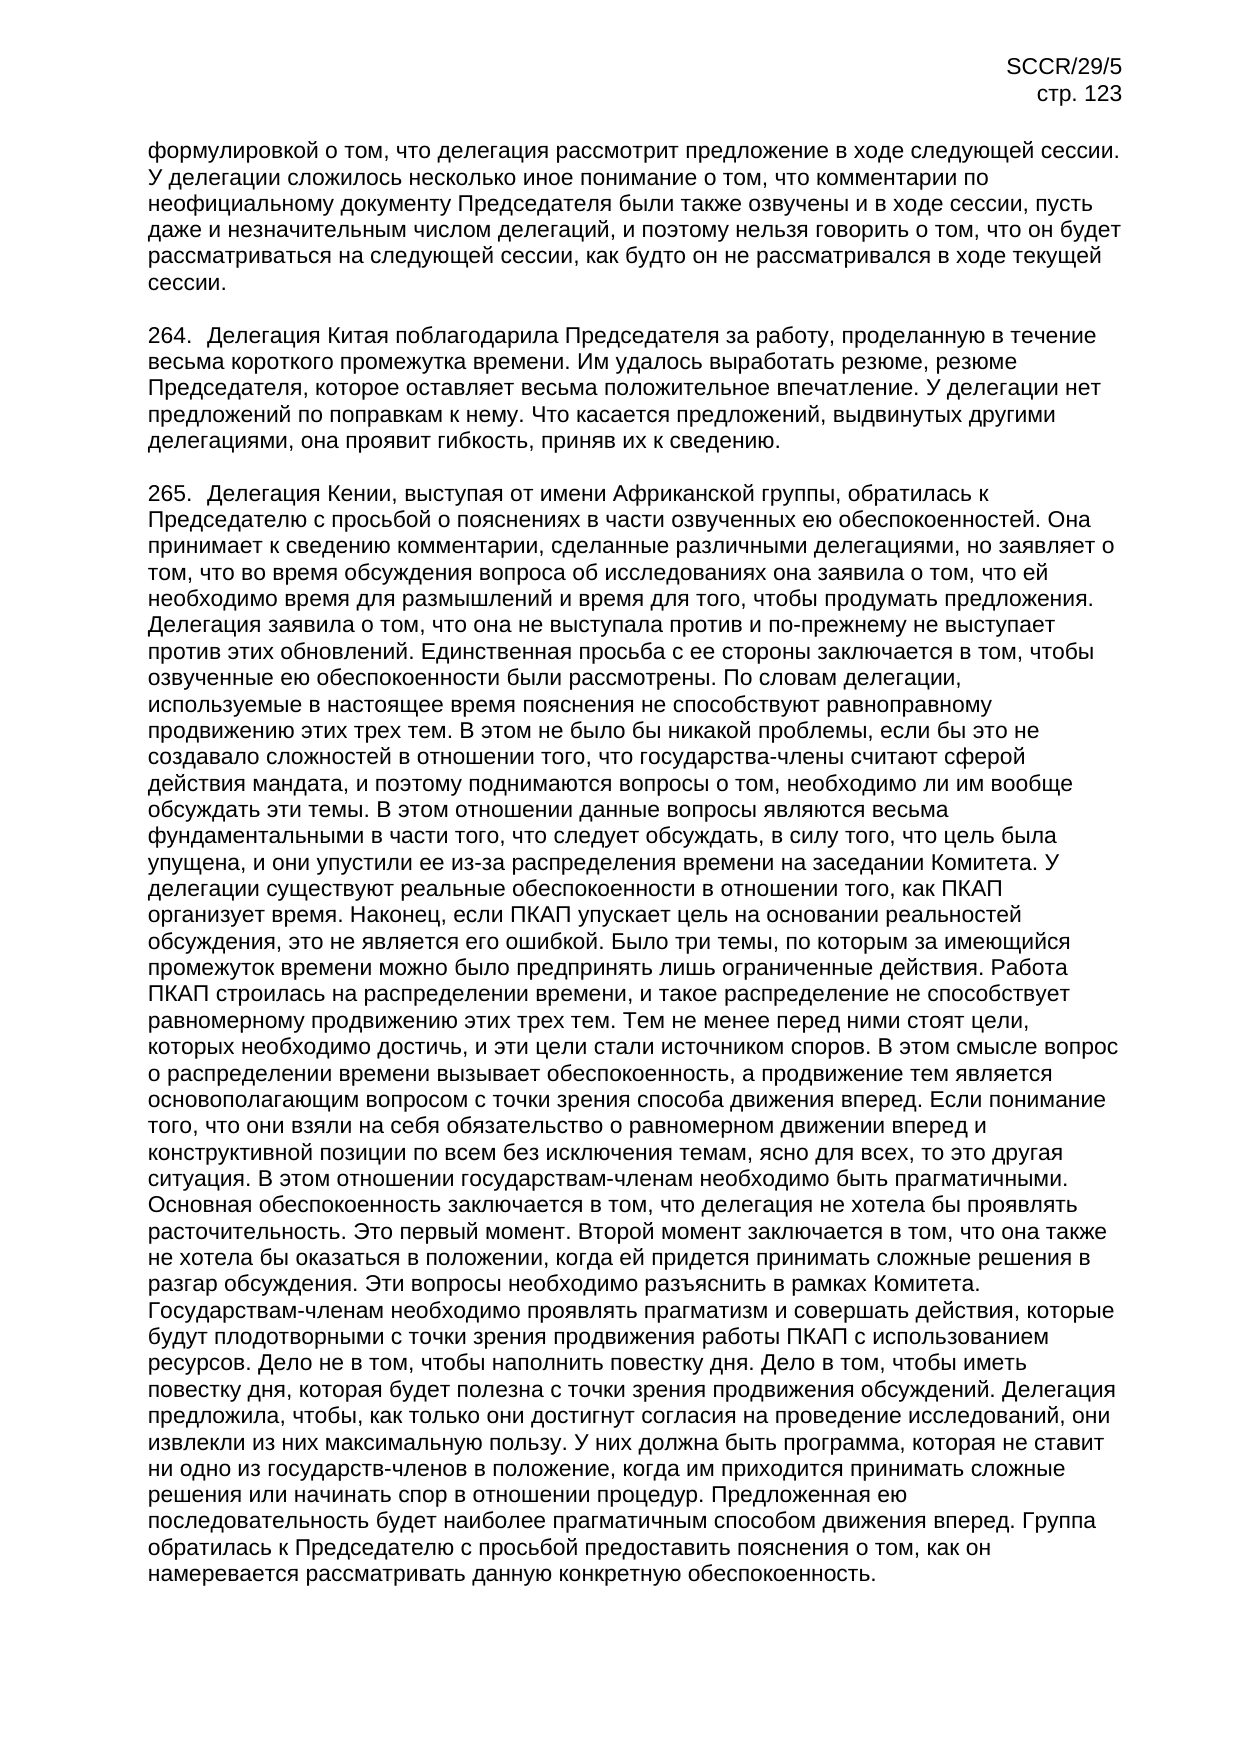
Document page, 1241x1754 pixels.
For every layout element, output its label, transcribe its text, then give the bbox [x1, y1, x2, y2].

list Делегация Кении, выступая от имени Африканской группы, обратилась к Председателю с просьбой о пояснениях в части озвученных ею обеспокоенностей. Она принимает к сведению комментарии, сделанные различными делегациями, но заявляет о том, что во время обсуждения вопроса об исследованиях она заявила о том, что ей необходимо время для размышлений и время для того, чтобы продумать предложения. Делегация заявила о том, что она не выступала против и по-прежнему не выступает против этих обновлений. Единственная просьба с ее стороны заключается в том, чтобы озвученные ею обеспокоенности были рассмотрены. По словам делегации, используемые в настоящее время пояснения не способствуют равноправному продвижению этих трех тем. В этом не было бы никакой проблемы, если бы это не создавало сложностей в отношении того, что государства-члены считают сферой действия мандата, и поэтому поднимаются вопросы о том, необходимо ли им вообще обсуждать эти темы. В этом отношении данные вопросы являются весьма фундаментальными в части того, что следует обсуждать, в силу того, что цель была упущена, и они упустили ее из-за распределения времени на заседании Комитета. У делегации существуют реальные обеспокоенности в отношении того, как ПКАП организует время. Наконец, если ПКАП упускает цель на основании реальностей обсуждения, это не является его ошибкой. Было три темы, по которым за имеющийся промежуток времени можно было предпринять лишь ограниченные действия. Работа ПКАП строилась на распределении времени, и такое распределение не способствует равномерному продвижению этих трех тем. Тем не менее перед ними стоят цели, которых необходимо достичь, и эти цели стали источником споров. В этом смысле вопрос о распределении времени вызывает обеспокоенность, а продвижение тем является основополагающим вопросом с точки зрения способа движения вперед. Если понимание того, что они взяли на себя обязательство о равномерном движении вперед и конструктивной позиции по всем без исключения темам, ясно для всех, то это другая ситуация. В этом отношении государствам-членам необходимо быть прагматичными. Основная обеспокоенность заключается в том, что делегация не хотела бы проявлять расточительность. Это первый момент. Второй момент заключается в том, что она также не хотела бы оказаться в положении, когда ей придется принимать сложные решения в разгар обсуждения. Эти вопросы необходимо разъяснить в рамках Комитета. Государствам-членам необходимо проявлять прагматизм и совершать действия, которые будут плодотворными с точки зрения продвижения работы ПКАП с использованием ресурсов. Дело не в том, чтобы наполнить повестку дня. Дело в том, чтобы иметь повестку дня, которая будет полезна с точки зрения продвижения обсуждений. Делегация предложила, чтобы, как только они достигнут согласия на проведение исследований, они извлекли из них максимальную пользу. У них должна быть программа, которая не ставит ни одно из государств-членов в положение, когда им приходится принимать сложные решения или начинать спор в отношении процедур. Предложенная ею последовательность будет наиболее прагматичным способом движения вперед. Группа обратилась к Председателю с просьбой предоставить пояснения о том, как он намеревается рассматривать данную конкретную обеспокоенность. [148, 480, 1122, 1587]
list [148, 137, 1122, 295]
list Делегация Китая поблагодарила Председателя за работу, проделанную в течение весьма короткого промежутка времени. Им удалось выработать резюме, резюме Председателя, которое оставляет весьма положительное впечатление. У делегации нет предложений по поправкам к нему. Что касается предложений, выдвинутых другими делегациями, она проявит гибкость, приняв их к сведению. [148, 322, 1122, 453]
